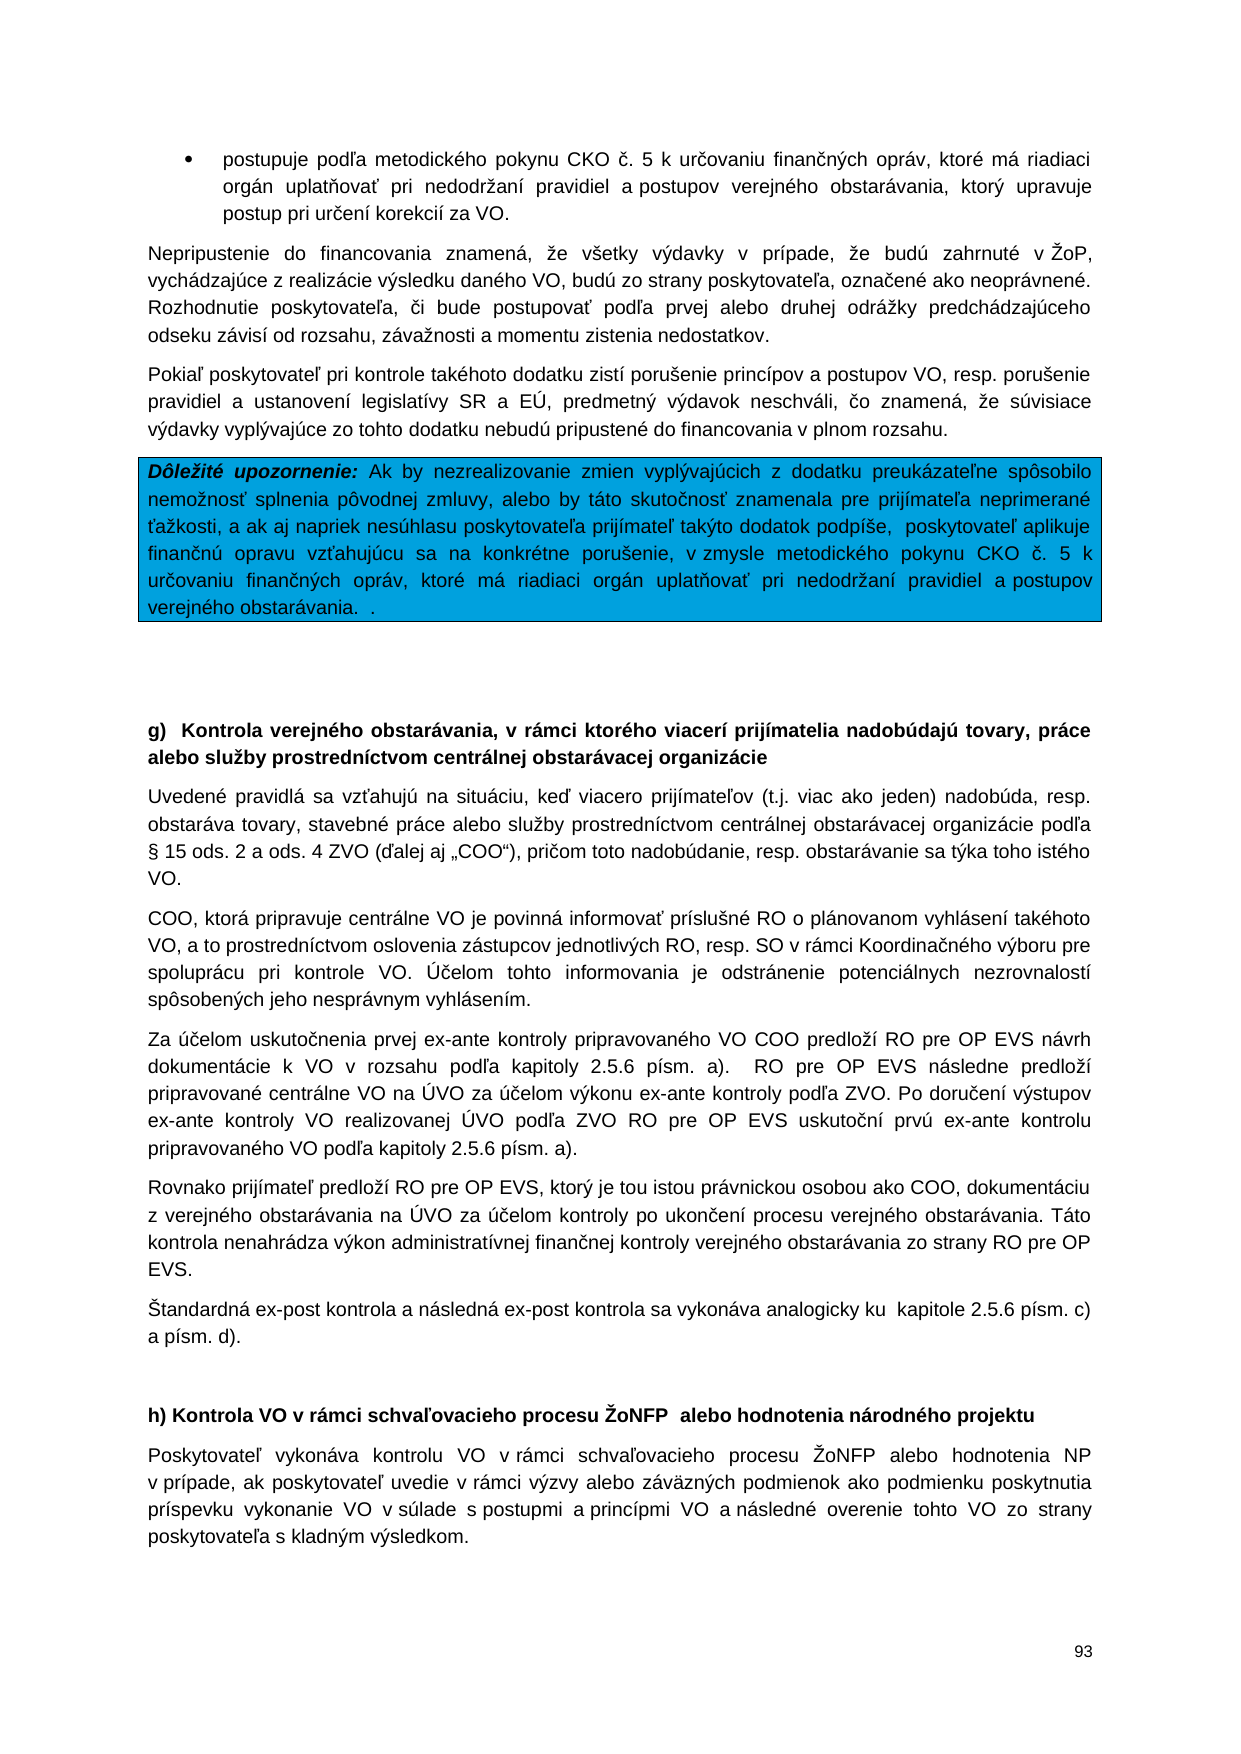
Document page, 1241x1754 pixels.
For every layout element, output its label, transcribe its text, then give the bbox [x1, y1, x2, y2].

text h) Kontrola VO v rámci schvaľovacieho procesu ŽoNFP alebo hodnotenia národného projektu [148, 1404, 1092, 1427]
text Štandardná ex-post kontrola a následná ex-post kontrola sa vykonáva analogicky ku kapitole 2.5.6 písm. c) a písm. d). [148, 1297, 1092, 1347]
text g) Kontrola verejného obstarávania, v rámci ktorého viacerí prijímatelia nadobúdajú tovary, práce alebo služby prostredníctvom centrálnej obstarávacej organizácie [148, 718, 1092, 768]
text COO, ktorá pripravuje centrálne VO je povinná informovať príslušné RO o plánovanom vyhlásení takéhoto VO, a to prostredníctvom oslovenia zástupcov jednotlivých RO, resp. SO v rámci Koordinačného výboru pre spoluprácu pri kontrole VO. Účelom tohto informovania je odstránenie potenciálnych nezrovnalostí spôsobených jeho nesprávnym vyhlásením. [148, 907, 1092, 1011]
text Za účelom uskutočnenia prvej ex-ante kontroly pripravovaného VO COO predloží RO pre OP EVS návrh dokumentácie k VO v rozsahu podľa kapitoly 2.5.6 písm. a). RO pre OP EVS následne predloží pripravované centrálne VO na ÚVO za účelom výkonu ex-ante kontroly podľa ZVO. Po doručení výstupov ex-ante kontroly VO realizovanej ÚVO podľa ZVO RO pre OP EVS uskutoční prvú ex-ante kontrolu pripravovaného VO podľa kapitoly 2.5.6 písm. a). [148, 1028, 1092, 1159]
text Poskytovateľ vykonáva kontrolu VO v rámci schvaľovacieho procesu ŽoNFP alebo hodnotenia NP v prípade, ak poskytovateľ uvedie v rámci výzvy alebo záväzných podmienok ako podmienku poskytnutia príspevku vykonanie VO v súlade s postupmi a princípmi VO a následné overenie tohto VO zo strany poskytovateľa s kladným výsledkom. [148, 1444, 1092, 1548]
text Uvedené pravidlá sa vzťahujú na situáciu, keď viacero prijímateľov (t.j. viac ako jeden) nadobúda, resp. obstaráva tovary, stavebné práce alebo služby prostredníctvom centrálnej obstarávacej organizácie podľa § 15 ods. 2 a ods. 4 ZVO (ďalej aj „COO“), pričom toto nadobúdanie, resp. obstarávanie sa týka toho istého VO. [148, 785, 1092, 889]
text Nepripustenie do financovania znamená, že všetky výdavky v prípade, že budú zahrnuté v ŽoP, vychádzajúce z realizácie výsledku daného VO, budú zo strany poskytovateľa, označené ako neoprávnené. Rozhodnutie poskytovateľa, či bude postupovať podľa prvej alebo druhej odrážky predchádzajúceho odseku závisí od rozsahu, závažnosti a momentu zistenia nedostatkov. [148, 242, 1092, 346]
list postupuje podľa metodického pokynu CKO č. 5 k určovaniu finančných opráv, ktoré má riadiaci orgán uplatňovať pri nedodržaní pravidiel a postupov verejného obstarávania, ktorý upravuje postup pri určení korekcií za VO. [185, 148, 1092, 225]
text Dôležité upozornenie: Ak by nezrealizovanie zmien vyplývajúcich z dodatku preukázateľne spôsobilo nemožnosť splnenia pôvodnej zmluvy, alebo by táto skutočnosť znamenala pre prijímateľa neprimerané ťažkosti, a ak aj napriek nesúhlasu poskytovateľa prijímateľ takýto dodatok podpíše, poskytovateľ aplikuje finančnú opravu vzťahujúcu sa na konkrétne porušenie, v zmysle metodického pokynu CKO č. 5 k určovaniu finančných opráv, ktoré má riadiaci orgán uplatňovať pri nedodržaní pravidiel a postupov verejného obstarávania. . [139, 458, 1101, 621]
text Rovnako prijímateľ predloží RO pre OP EVS, ktorý je tou istou právnickou osobou ako COO, dokumentáciu z verejného obstarávania na ÚVO za účelom kontroly po ukončení procesu verejného obstarávania. Táto kontrola nenahrádza výkon administratívnej finančnej kontroly verejného obstarávania zo strany RO pre OP EVS. [148, 1176, 1092, 1281]
text Pokiaľ poskytovateľ pri kontrole takéhoto dodatku zistí porušenie princípov a postupov VO, resp. porušenie pravidiel a ustanovení legislatívy SR a EÚ, predmetný výdavok neschváli, čo znamená, že súvisiace výdavky vyplývajúce zo tohto dodatku nebudú pripustené do financovania v plnom rozsahu. [148, 363, 1092, 440]
